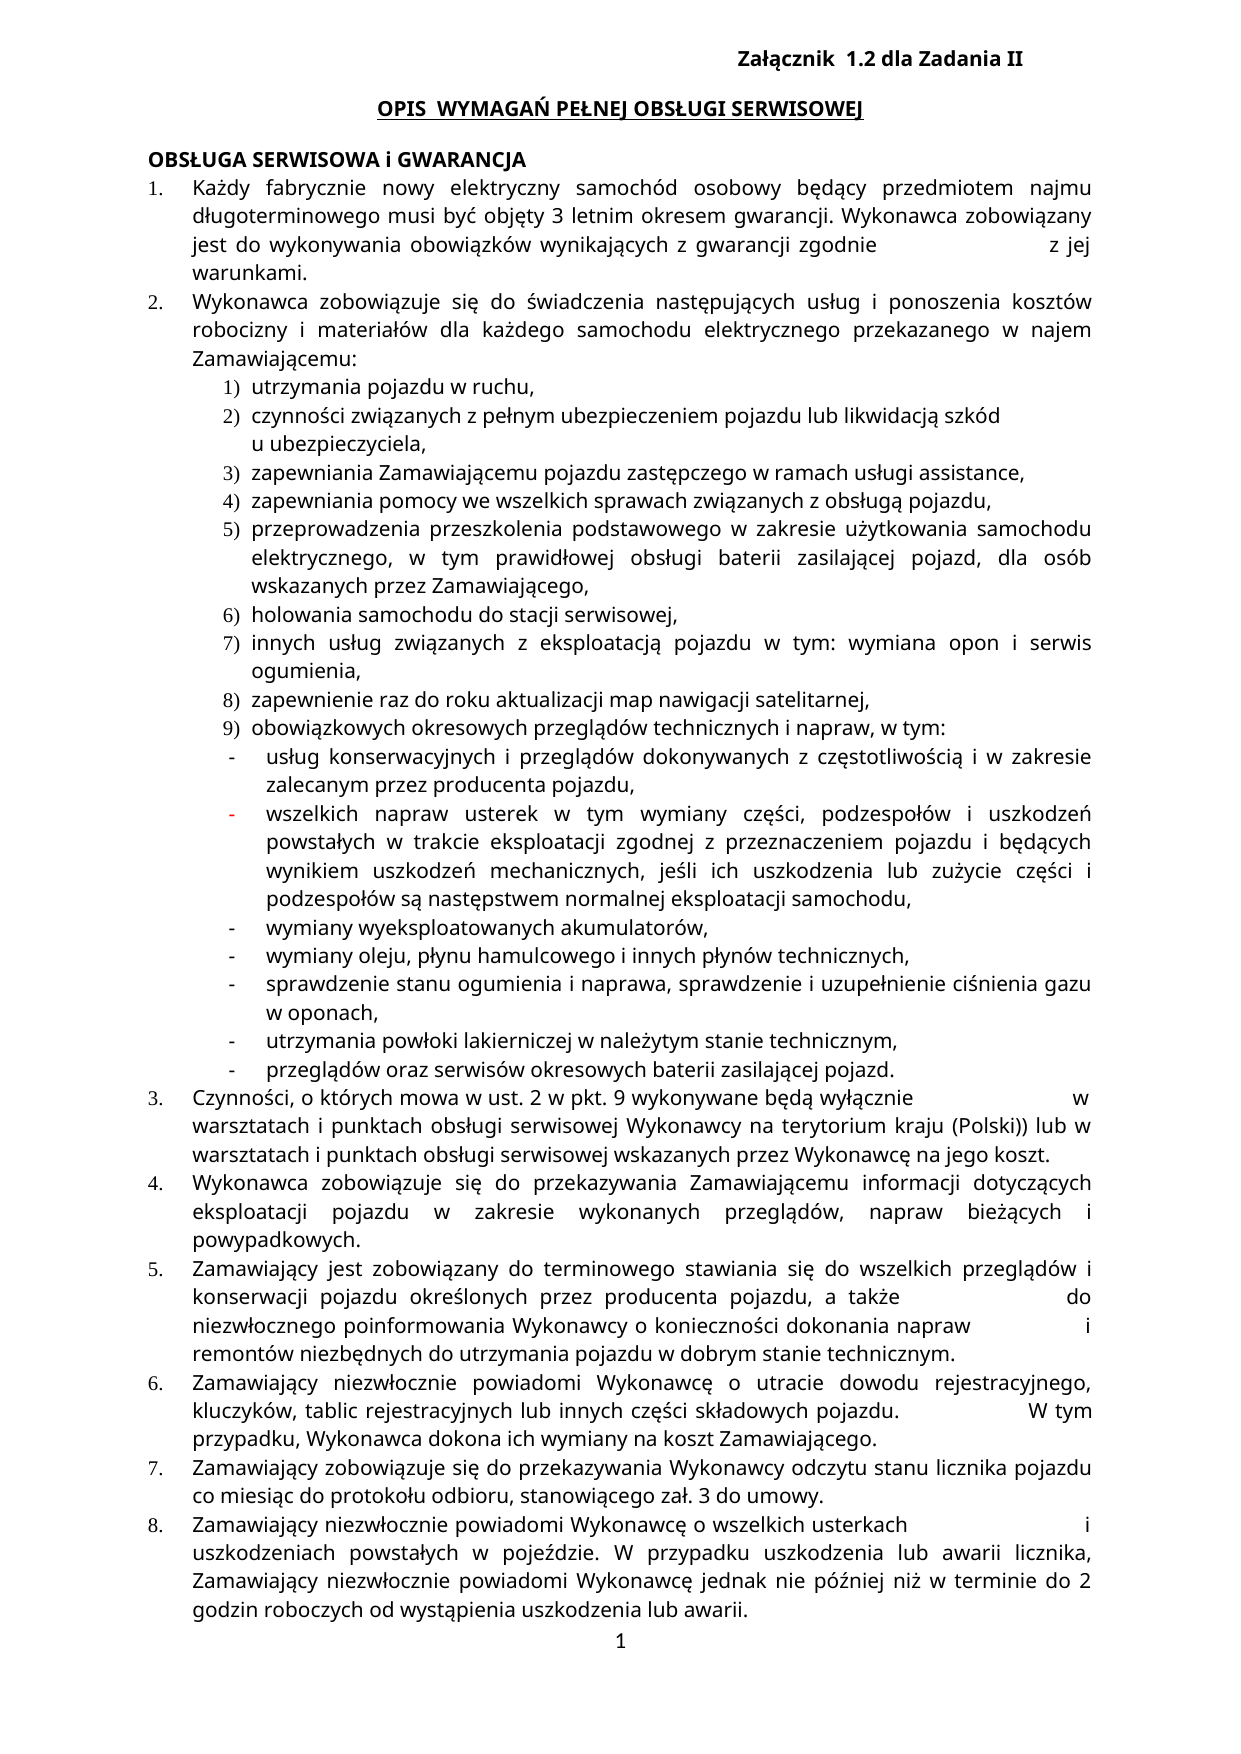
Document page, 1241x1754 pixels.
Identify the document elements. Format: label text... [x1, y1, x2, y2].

list Zamawiający niezwłocznie powiadomi Wykonawcę o utracie dowodu rejestracyjnego, kluczyków, tablic rejestracyjnych lub innych części składowych pojazdu. W tym przypadku, Wykonawca dokona ich wymiany na koszt Zamawiającego. [148, 1368, 1093, 1453]
list wymiany oleju, płynu hamulcowego i innych płynów technicznych, [228, 941, 1093, 969]
text Załącznik 1.2 dla Zadania II [664, 44, 1093, 73]
list zapewniania pomocy we wszelkich sprawach związanych z obsługą pojazdu, [223, 486, 1093, 514]
text OPIS WYMAGAŃ PEŁNEJ OBSŁUGI SERWISOWEJ [148, 94, 1093, 123]
list innych usług związanych z eksploatacją pojazdu w tym: wymiana opon i serwis ogumienia, [223, 628, 1093, 685]
list Wykonawca zobowiązuje się do świadczenia następujących usług i ponoszenia kosztów robocizny i materiałów dla każdego samochodu elektrycznego przekazanego w najem Zamawiającemu: [148, 287, 1093, 372]
list wszelkich napraw usterek w tym wymiany części, podzespołów i uszkodzeń powstałych w trakcie eksploatacji zgodnej z przeznaczeniem pojazdu i będących wynikiem uszkodzeń mechanicznych, jeśli ich uszkodzenia lub zużycie części i podzespołów są następstwem normalnej eksploatacji samochodu, [228, 799, 1093, 913]
list usług konserwacyjnych i przeglądów dokonywanych z częstotliwością i w zakresie zalecanym przez producenta pojazdu, [228, 742, 1093, 799]
list u ubezpieczyciela, [251, 429, 1093, 458]
text OBSŁUGA SERWISOWA i GWARANCJA [148, 145, 1093, 173]
list sprawdzenie stanu ogumienia i naprawa, sprawdzenie i uzupełnienie ciśnienia gazu w oponach, [228, 969, 1093, 1026]
list Wykonawca zobowiązuje się do przekazywania Zamawiającemu informacji dotyczących eksploatacji pojazdu w zakresie wykonanych przeglądów, napraw bieżących i powypadkowych. [148, 1168, 1093, 1254]
list holowania samochodu do stacji serwisowej, [223, 600, 1093, 628]
list obowiązkowych okresowych przeglądów technicznych i napraw, w tym: [223, 713, 1093, 742]
list wymiany wyeksploatowanych akumulatorów, [228, 913, 1093, 941]
list Zamawiający zobowiązuje się do przekazywania Wykonawcy odczytu stanu licznika pojazdu co miesiąc do protokołu odbioru, stanowiącego zał. 3 do umowy. [148, 1453, 1093, 1510]
list Zamawiający jest zobowiązany do terminowego stawiania się do wszelkich przeglądów i konserwacji pojazdu określonych przez producenta pojazdu, a także do niezwłocznego poinformowania Wykonawcy o konieczności dokonania napraw i remontów niezbędnych do utrzymania pojazdu w dobrym stanie technicznym. [148, 1254, 1093, 1368]
list utrzymania pojazdu w ruchu, [223, 372, 1093, 401]
list zapewnienie raz do roku aktualizacji map nawigacji satelitarnej, [223, 685, 1093, 713]
list czynności związanych z pełnym ubezpieczeniem pojazdu lub likwidacją szkód [223, 401, 1093, 429]
list przeglądów oraz serwisów okresowych baterii zasilającej pojazd. [228, 1055, 1093, 1083]
list Czynności, o których mowa w ust. 2 w pkt. 9 wykonywane będą wyłącznie w warsztatach i punktach obsługi serwisowej Wykonawcy na terytorium kraju (Polski)) lub w warsztatach i punktach obsługi serwisowej wskazanych przez Wykonawcę na jego koszt. [148, 1083, 1093, 1168]
list Zamawiający niezwłocznie powiadomi Wykonawcę o wszelkich usterkach i uszkodzeniach powstałych w pojeździe. W przypadku uszkodzenia lub awarii licznika, Zamawiający niezwłocznie powiadomi Wykonawcę jednak nie później niż w terminie do 2 godzin roboczych od wystąpienia uszkodzenia lub awarii. [148, 1510, 1093, 1623]
list Każdy fabrycznie nowy elektryczny samochód osobowy będący przedmiotem najmu długoterminowego musi być objęty 3 letnim okresem gwarancji. Wykonawca zobowiązany jest do wykonywania obowiązków wynikających z gwarancji zgodnie z jej warunkami. [148, 173, 1093, 287]
list utrzymania powłoki lakierniczej w należytym stanie technicznym, [228, 1026, 1093, 1055]
list przeprowadzenia przeszkolenia podstawowego w zakresie użytkowania samochodu elektrycznego, w tym prawidłowej obsługi baterii zasilającej pojazd, dla osób wskazanych przez Zamawiającego, [223, 514, 1093, 600]
list zapewniania Zamawiającemu pojazdu zastępczego w ramach usługi assistance, [223, 458, 1093, 486]
